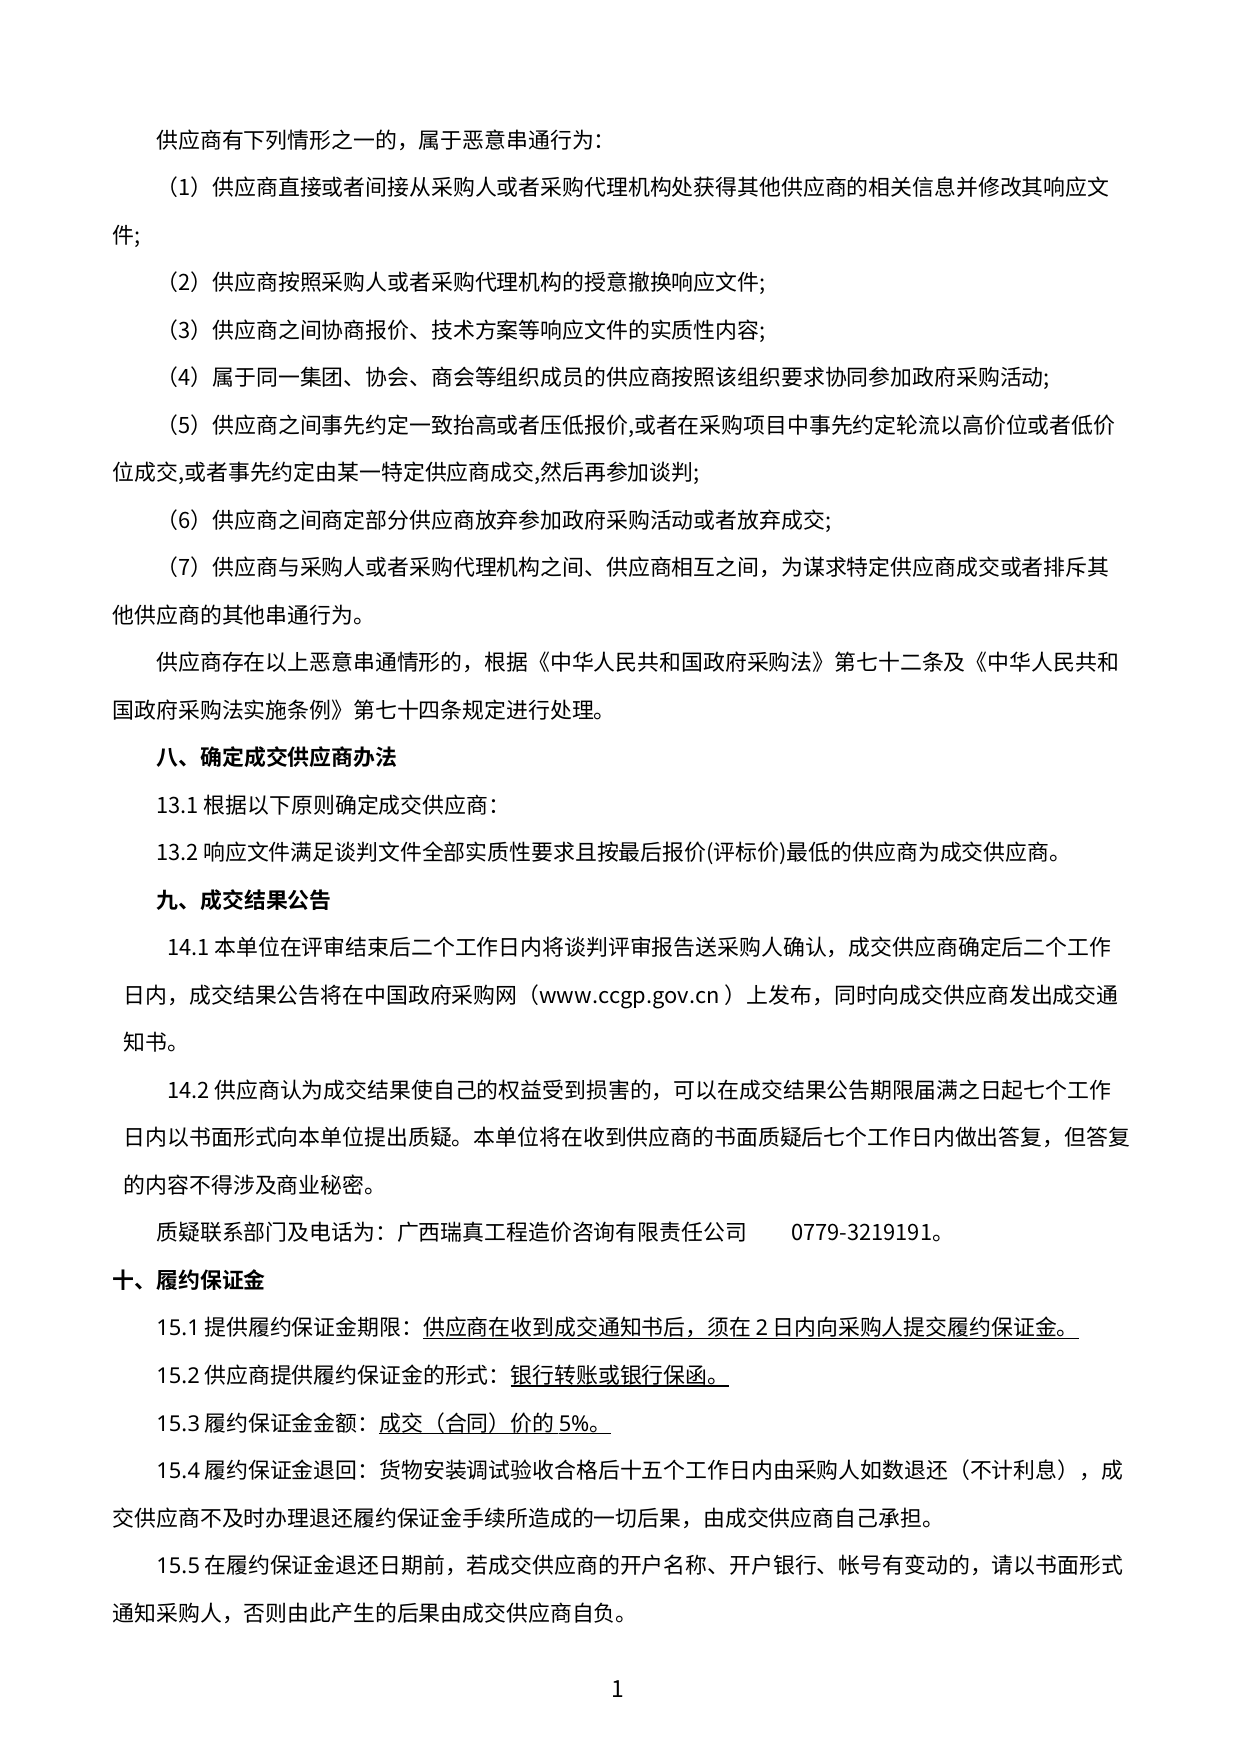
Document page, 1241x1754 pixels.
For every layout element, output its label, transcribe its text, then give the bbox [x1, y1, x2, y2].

text 15.1提供履约保证金期限：供应商在收到成交通知书后，须在2日内向采购人提交履约保证金。 [112, 1310, 1130, 1342]
text （3）供应商之间协商报价、技术方案等响应文件的实质性内容; [112, 313, 1130, 344]
text 十、履约保证金 [112, 1263, 1130, 1294]
text 15.2供应商提供履约保证金的形式：银行转账或银行保函。 [112, 1358, 1130, 1390]
text 九、成交结果公告 [112, 883, 1130, 914]
text 15.4履约保证金退回：货物安装调试验收合格后十五个工作日内由采购人如数退还（不计利息），成交供应商不及时办理退还履约保证金手续所造成的一切后果，由成交供应商自己承担。 [112, 1453, 1130, 1532]
text （5）供应商之间事先约定一致抬高或者压低报价,或者在采购项目中事先约定轮流以高价位或者低价位成交,或者事先约定由某一特定供应商成交,然后再参加谈判; [112, 408, 1130, 487]
text （7）供应商与采购人或者采购代理机构之间、供应商相互之间，为谋求特定供应商成交或者排斥其他供应商的其他串通行为。 [112, 550, 1130, 629]
text 13.2响应文件满足谈判文件全部实质性要求且按最后报价(评标价)最低的供应商为成交供应商。 [112, 835, 1130, 867]
text 15.5在履约保证金退还日期前，若成交供应商的开户名称、开户银行、帐号有变动的，请以书面形式通知采购人，否则由此产生的后果由成交供应商自负。 [112, 1548, 1130, 1628]
text （6）供应商之间商定部分供应商放弃参加政府采购活动或者放弃成交; [112, 503, 1130, 534]
text 八、确定成交供应商办法 [112, 740, 1130, 772]
text （1）供应商直接或者间接从采购人或者采购代理机构处获得其他供应商的相关信息并修改其响应文件; [112, 170, 1130, 249]
text 14.2供应商认为成交结果使自己的权益受到损害的，可以在成交结果公告期限届满之日起七个工作日内以书面形式向本单位提出质疑。本单位将在收到供应商的书面质疑后七个工作日内做出答复，但答复的内容不得涉及商业秘密。 [123, 1073, 1130, 1199]
text （2）供应商按照采购人或者采购代理机构的授意撤换响应文件; [112, 265, 1130, 297]
text 13.1 根据以下原则确定成交供应商： [112, 788, 1130, 819]
text 供应商有下列情形之一的，属于恶意串通行为： [112, 123, 1130, 154]
text 供应商存在以上恶意串通情形的，根据《中华人民共和国政府采购法》第七十二条及《中华人民共和国政府采购法实施条例》第七十四条规定进行处理。 [112, 645, 1130, 724]
text 15.3履约保证金金额：成交（合同）价的5%。 [112, 1406, 1130, 1437]
text 14.1本单位在评审结束后二个工作日内将谈判评审报告送采购人确认，成交供应商确定后二个工作日内，成交结果公告将在中国政府采购网（www.ccgp.gov.cn ）上发布，同时向成交供应商发出成交通知书。 [123, 930, 1130, 1057]
text （4）属于同一集团、协会、商会等组织成员的供应商按照该组织要求协同参加政府采购活动; [112, 360, 1130, 392]
text 质疑联系部门及电话为：广西瑞真工程造价咨询有限责任公司 0779-3219191。 [112, 1215, 1130, 1247]
